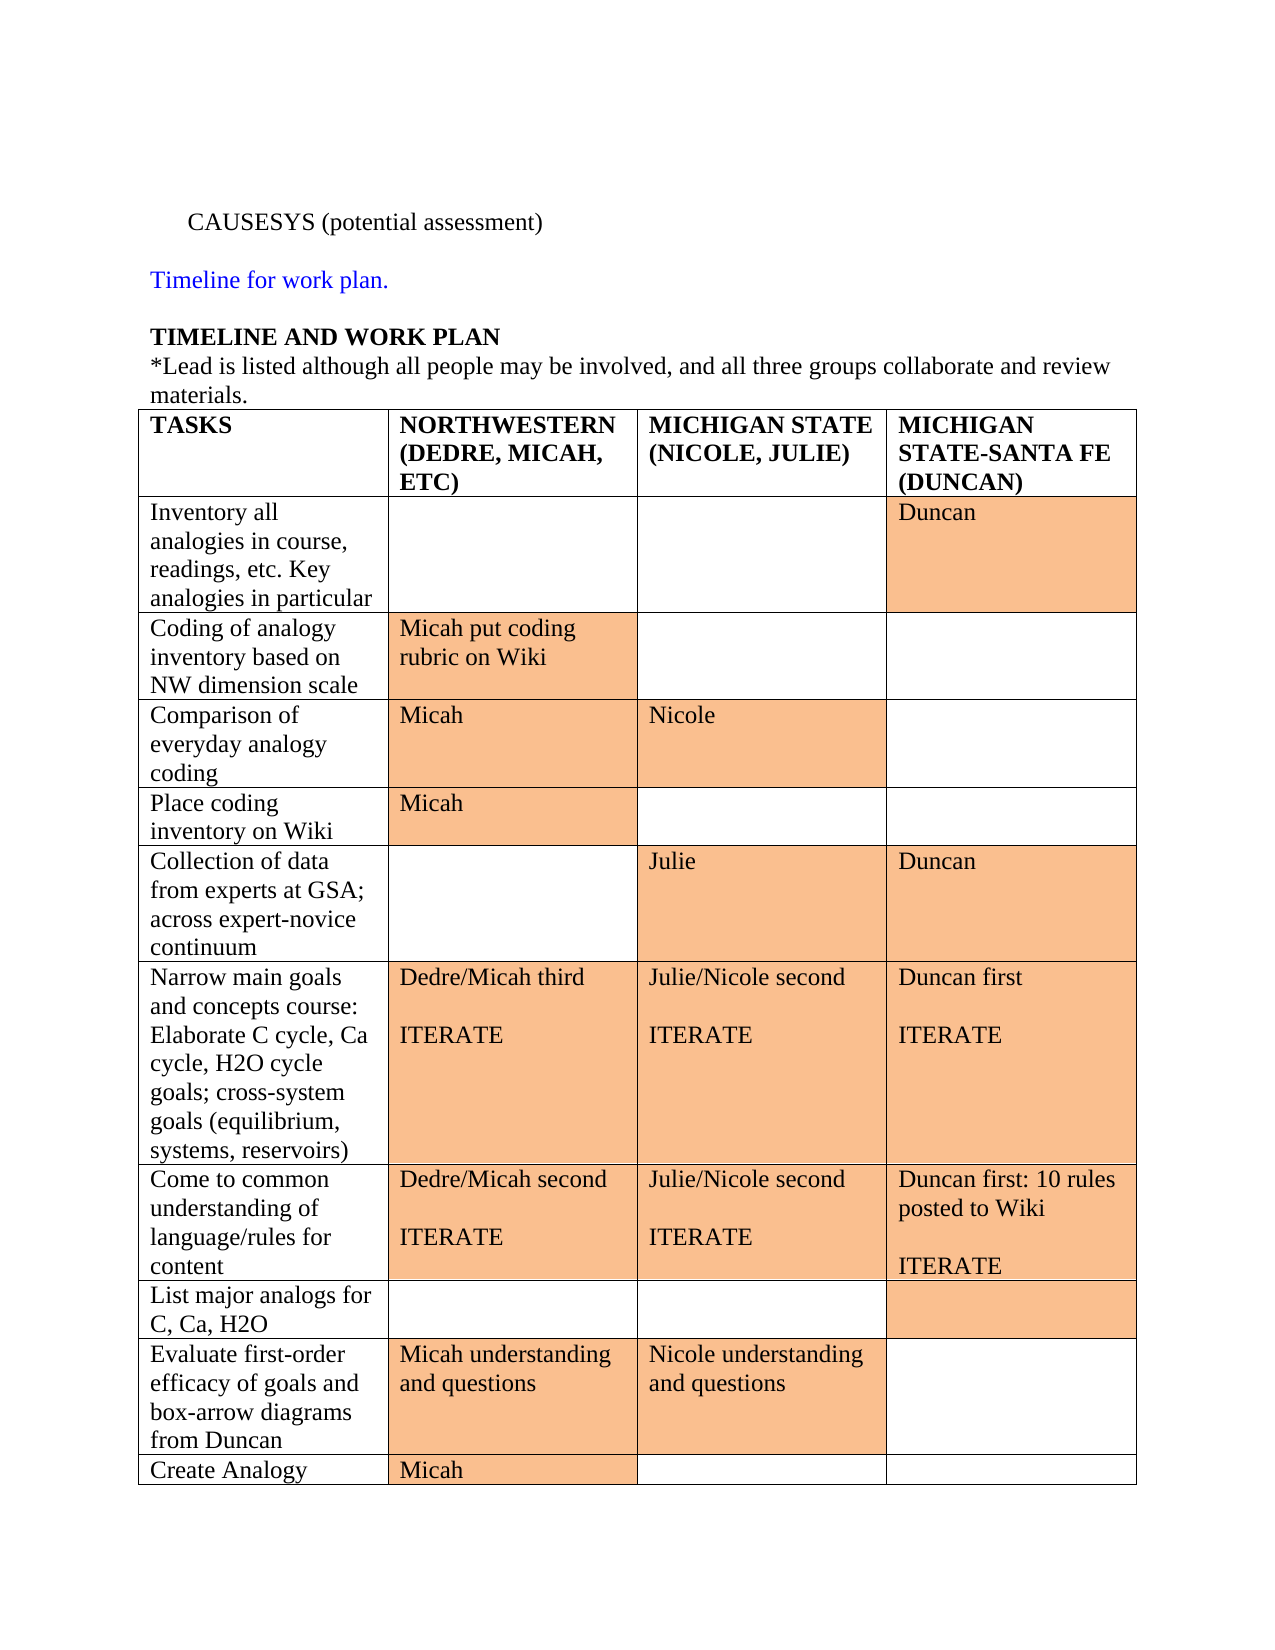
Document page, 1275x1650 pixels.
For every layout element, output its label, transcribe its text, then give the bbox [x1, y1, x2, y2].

table_cell List major analogs for C, Ca, H2O [139, 1281, 388, 1338]
table_cell [887, 700, 1136, 787]
table_cell Nicole understanding and questions [638, 1339, 886, 1454]
list TIMELINE AND WORK PLAN [150, 322, 1125, 351]
table_header MICHIGAN STATE (NICOLE, JULIE) [638, 410, 886, 496]
table_cell Micah [389, 788, 637, 845]
table_cell Duncan first: 10 rules posted to Wiki ITERATE [887, 1165, 1136, 1279]
table_cell Julie/Nicole second ITERATE [638, 1165, 886, 1279]
table_cell Julie/Nicole second ITERATE [638, 962, 886, 1163]
table_cell [638, 1455, 886, 1484]
table_cell Dedre/Micah second ITERATE [389, 1165, 637, 1279]
table_cell Micah [389, 700, 637, 787]
table_cell [389, 846, 637, 961]
text Timeline for work plan. [150, 265, 1125, 322]
table_cell Collection of data from experts at GSA; across expert-novice continuum [139, 846, 388, 961]
table_header TASKS [139, 410, 388, 496]
table_cell Micah [389, 1455, 637, 1484]
table_cell [638, 788, 886, 845]
table_cell Duncan [887, 846, 1136, 961]
table_cell [887, 788, 1136, 845]
table_cell Inventory all analogies in course, readings, etc. Key analogies in particular [139, 497, 388, 612]
table_cell [389, 497, 637, 612]
table_cell Dedre/Micah third ITERATE [389, 962, 637, 1163]
table_cell Comparison of everyday analogy coding [139, 700, 388, 787]
table_cell [389, 1281, 637, 1338]
table_cell [887, 1281, 1136, 1338]
table_cell Narrow main goals and concepts course: Elaborate C cycle, Ca cycle, H2O cycle goals; cross-system goals (equilibrium, systems, reservoirs) [139, 962, 388, 1163]
table_cell Micah understanding and questions [389, 1339, 637, 1454]
table_cell Duncan [887, 497, 1136, 612]
table_header NORTHWESTERN (DEDRE, MICAH, ETC) [389, 410, 637, 496]
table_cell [139, 1455, 388, 1484]
table_cell Place coding inventory on Wiki [139, 788, 388, 845]
table_cell Duncan first ITERATE [887, 962, 1136, 1163]
table_cell [638, 613, 886, 699]
table_cell [887, 613, 1136, 699]
table_cell [638, 497, 886, 612]
table_cell Micah put coding rubric on Wiki [389, 613, 637, 699]
table_cell Come to common understanding of language/rules for content [139, 1165, 388, 1279]
table_cell Coding of analogy inventory based on NW dimension scale [139, 613, 388, 699]
table_cell [887, 1455, 1136, 1484]
table_cell [887, 1339, 1136, 1454]
list CAUSESYS (potential assessment) [187, 207, 1125, 236]
table_header MICHIGAN STATE-SANTA FE (DUNCAN) [887, 410, 1136, 496]
table_cell Julie [638, 846, 886, 961]
table_cell Nicole [638, 700, 886, 787]
list *Lead is listed although all people may be involved, and all three groups collaborate and review materials. [150, 351, 1125, 409]
table_cell [638, 1281, 886, 1338]
table_cell Evaluate first-order efficacy of goals and box-arrow diagrams from Duncan [139, 1339, 388, 1454]
